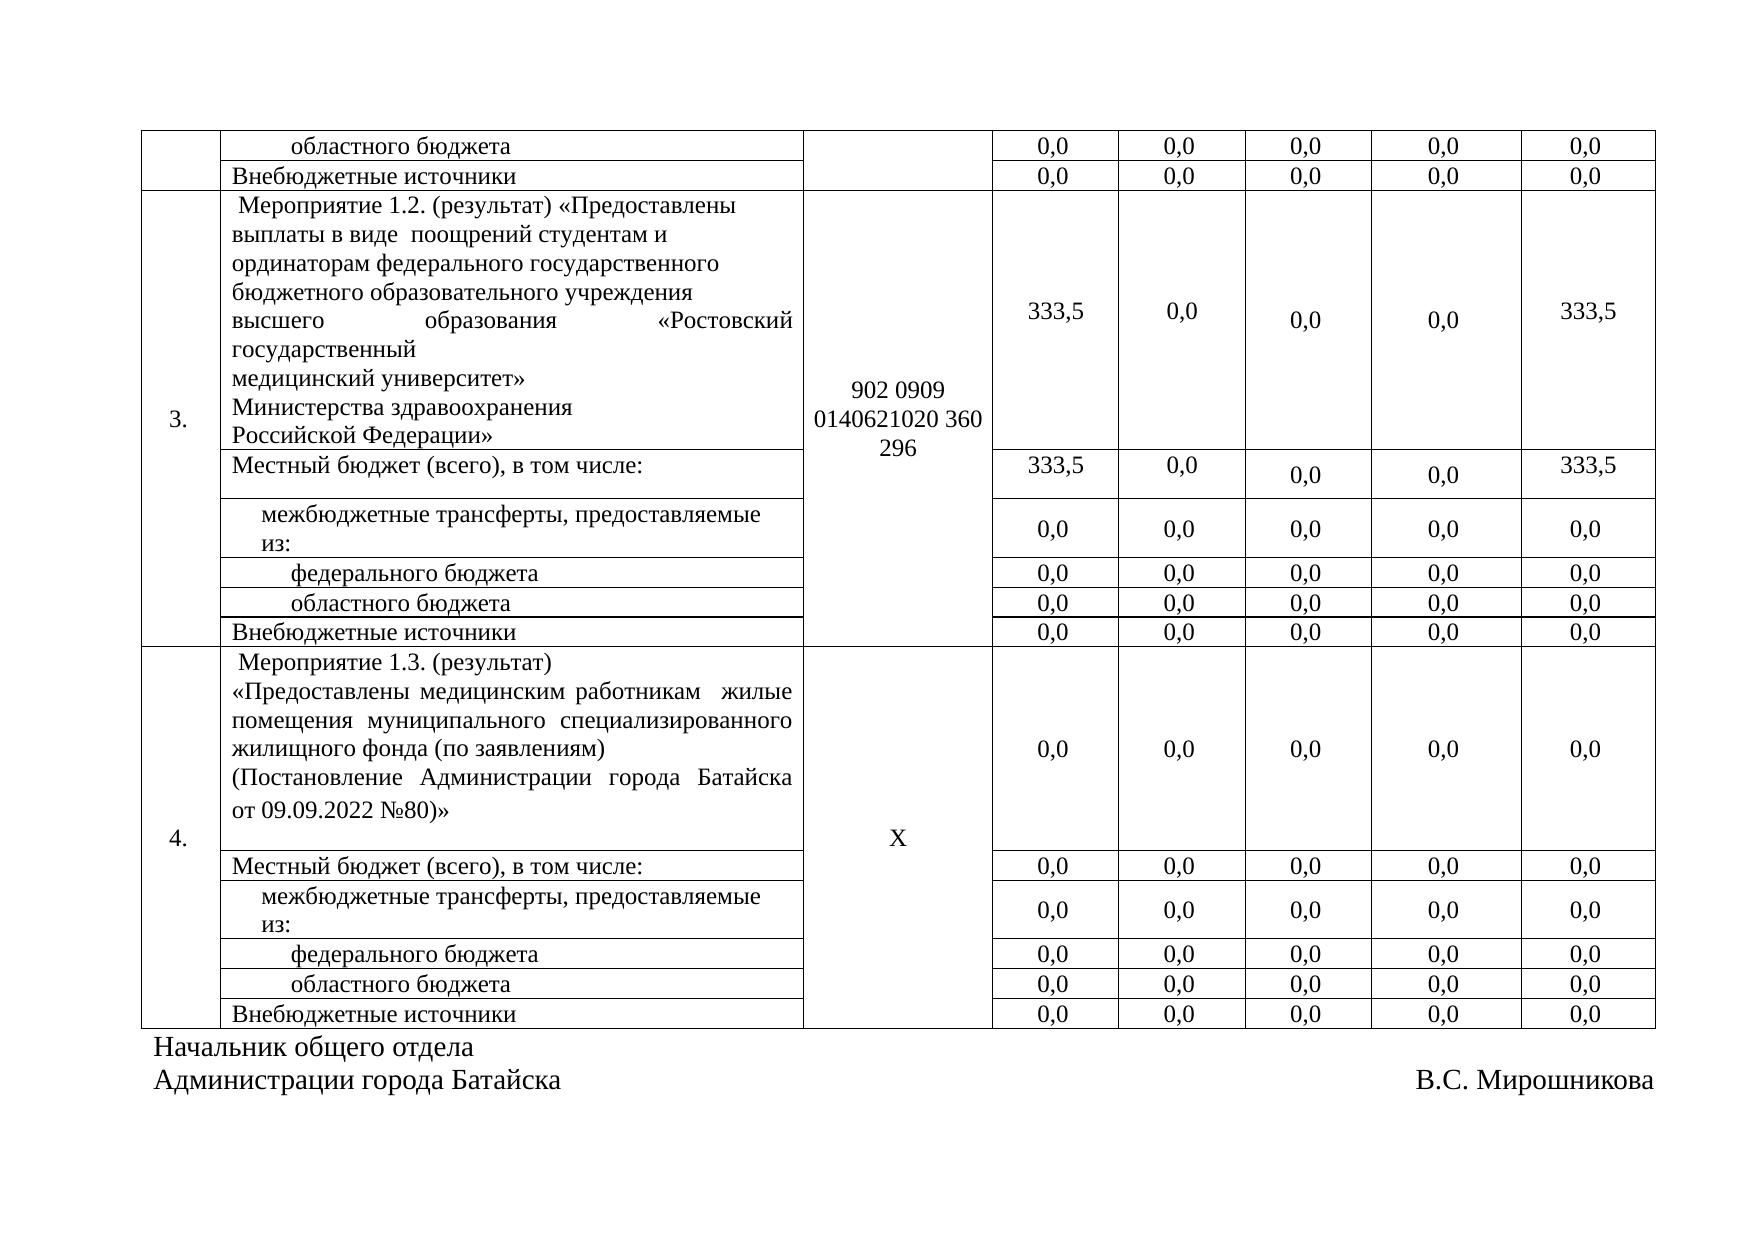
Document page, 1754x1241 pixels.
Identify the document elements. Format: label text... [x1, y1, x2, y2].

table_cell 0,0 [1246, 999, 1371, 1028]
table_cell 0,0 [1246, 191, 1371, 449]
table_cell 0,0 [1372, 499, 1521, 557]
table_cell Внебюджетные источники [221, 999, 803, 1028]
table_cell 0,0 [993, 131, 1118, 160]
table_cell 902 0909 0140621020 360 296 [804, 191, 992, 646]
table_cell 0,0 [1372, 450, 1521, 498]
table_cell 0,0 [1522, 131, 1655, 160]
table_cell 0,0 [1119, 881, 1245, 938]
table_cell областного бюджета [221, 969, 803, 998]
table_cell 0,0 [1372, 969, 1521, 998]
table_cell 0,0 [1372, 161, 1521, 189]
table_cell Начальник общего отдела Администрации города Батайска [142, 1029, 882, 1096]
table_cell 0,0 [1119, 851, 1245, 880]
table_cell 0,0 [1522, 999, 1655, 1028]
table_cell 0,0 [1246, 939, 1371, 968]
table_cell 0,0 [993, 647, 1118, 850]
table_cell 0,0 [1372, 131, 1521, 160]
table_cell областного бюджета [221, 131, 803, 160]
table_cell 0,0 [1522, 969, 1655, 998]
table_cell 0,0 [1246, 558, 1371, 587]
table_cell 0,0 [1246, 851, 1371, 880]
table_cell 0,0 [993, 939, 1118, 968]
table_cell Мероприятие 1.2. (результат) «Предоставлены выплаты в виде поощрений студентам и ординаторам федерального государственного бюджетного образовательного учреждения высшего образования «Ростовский государственный медицинский университет» Министерства здравоохранения Российской Федерации» [221, 191, 803, 449]
table_cell 0,0 [1372, 618, 1521, 646]
table_cell 0,0 [1246, 647, 1371, 850]
table_cell федерального бюджета [221, 939, 803, 968]
table_cell Х [804, 647, 992, 1028]
table_cell 0,0 [1119, 499, 1245, 557]
table_cell 0,0 [1119, 618, 1245, 646]
table_cell 0,0 [993, 161, 1118, 189]
table_cell Внебюджетные источники [221, 618, 803, 646]
table_cell 0,0 [1246, 588, 1371, 616]
table_cell межбюджетные трансферты, предоставляемые из: [221, 499, 803, 557]
table_cell 0,0 [1119, 558, 1245, 587]
table_cell 0,0 [1119, 161, 1245, 189]
table_cell 0,0 [1119, 131, 1245, 160]
table_cell 0,0 [1522, 851, 1655, 880]
table_cell Местный бюджет (всего), в том числе: [221, 450, 803, 498]
table_cell 0,0 [993, 499, 1118, 557]
table_cell 0,0 [1246, 881, 1371, 938]
table_cell 0,0 [1246, 161, 1371, 189]
table_cell 333,5 [993, 191, 1118, 449]
table_cell 0,0 [1522, 161, 1655, 189]
table_cell 0,0 [993, 588, 1118, 616]
table_cell 0,0 [1119, 969, 1245, 998]
table_cell 3. [142, 191, 220, 646]
table_cell Внебюджетные источники [221, 161, 803, 189]
table_cell 0,0 [1522, 881, 1655, 938]
table_cell Местный бюджет (всего), в том числе: [221, 851, 803, 880]
table_cell 0,0 [1246, 618, 1371, 646]
table_cell 0,0 [1372, 558, 1521, 587]
table_cell Мероприятие 1.3. (результат) «Предоставлены медицинским работникам жилые помещения муниципального специализированного жилищного фонда (по заявлениям) (Постановление Администрации города Батайска от 09.09.2022 №80)» [221, 647, 803, 850]
table_cell 0,0 [1372, 851, 1521, 880]
table_cell 0,0 [1372, 647, 1521, 850]
table_cell 0,0 [1119, 588, 1245, 616]
table_cell 4. [142, 647, 220, 1028]
table_cell 0,0 [1522, 588, 1655, 616]
table_cell 0,0 [1246, 131, 1371, 160]
table_cell В.С. Мирошникова [882, 1028, 1665, 1096]
table_cell 0,0 [1522, 618, 1655, 646]
table_cell 0,0 [993, 558, 1118, 587]
table_cell 0,0 [1522, 939, 1655, 968]
table_cell федерального бюджета [221, 558, 803, 587]
table_cell 0,0 [1119, 999, 1245, 1028]
table_cell 0,0 [1522, 499, 1655, 557]
table_cell 0,0 [1372, 999, 1521, 1028]
table_cell 0,0 [1119, 647, 1245, 850]
table_cell 0,0 [993, 618, 1118, 646]
table_cell межбюджетные трансферты, предоставляемые из: [221, 881, 803, 938]
table_cell 333,5 [993, 450, 1118, 498]
table_cell 0,0 [1522, 558, 1655, 587]
table_cell 333,5 [1522, 191, 1655, 449]
table_cell 0,0 [993, 999, 1118, 1028]
table_cell 0,0 [993, 881, 1118, 938]
table_cell 0,0 [1246, 450, 1371, 498]
table_cell 0,0 [1246, 969, 1371, 998]
table_cell 0,0 [1372, 881, 1521, 938]
table_cell 0,0 [1119, 191, 1245, 449]
table_cell 0,0 [1522, 647, 1655, 850]
table_cell 0,0 [993, 969, 1118, 998]
table_cell 0,0 [1372, 939, 1521, 968]
table_cell 0,0 [1372, 588, 1521, 616]
table_cell областного бюджета [221, 588, 803, 616]
table_cell 0,0 [1119, 939, 1245, 968]
table_cell 0,0 [1246, 499, 1371, 557]
table_cell 0,0 [993, 851, 1118, 880]
table_cell 333,5 [1522, 450, 1655, 498]
table_cell 0,0 [1119, 450, 1245, 498]
table_cell 0,0 [1372, 191, 1521, 449]
